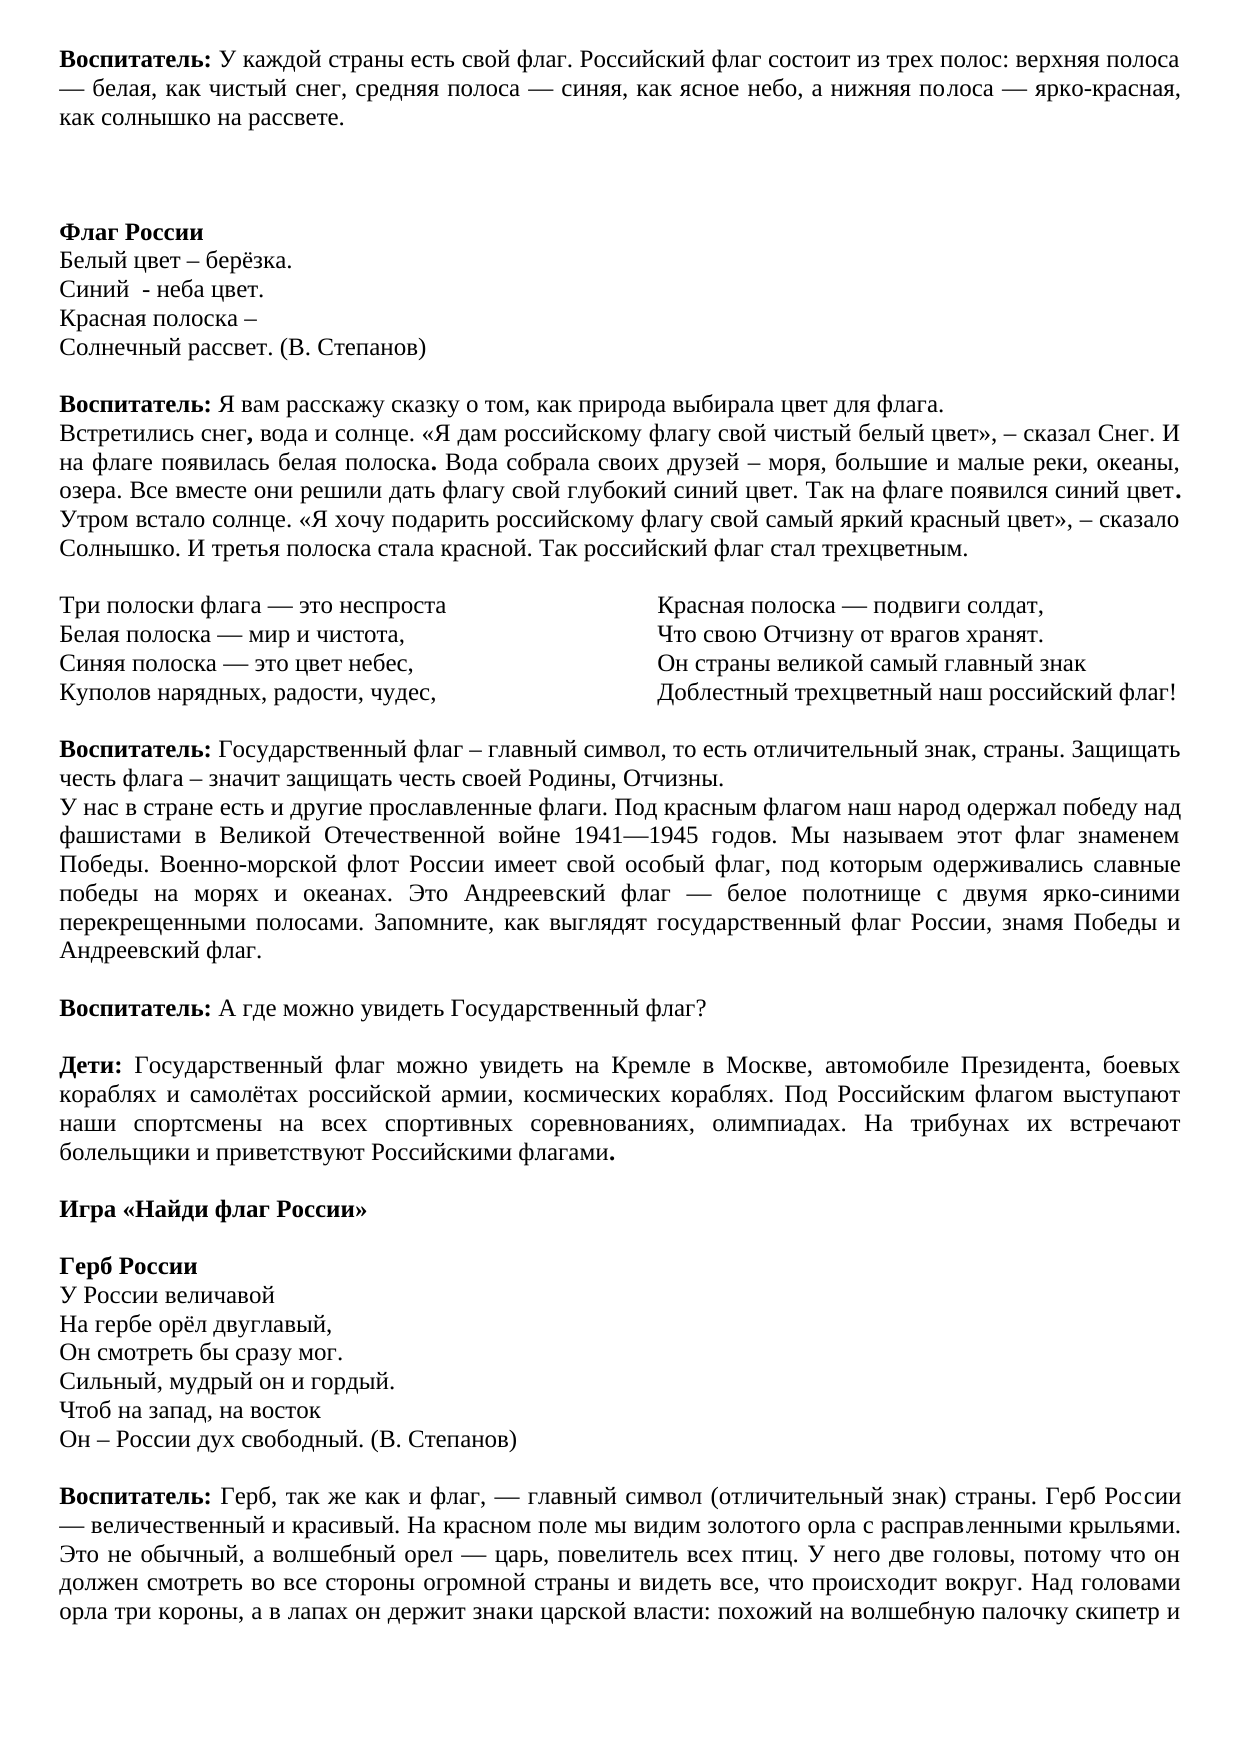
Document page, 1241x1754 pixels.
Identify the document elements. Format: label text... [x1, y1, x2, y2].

text Сильный, мудрый он и гордый. [59, 1366, 1181, 1395]
text Что свою Отчизну от врагов хранят. [657, 619, 1181, 648]
text Синяя полоска — это цвет небес, [59, 648, 583, 677]
text У России величавой [59, 1280, 1181, 1309]
text Встретились снег, вода и солнце. «Я дам российскому флагу свой чистый белый цвет», – сказал Снег. И на флаге появилась белая полоска. Вода собрала своих друзей – моря, большие и малые реки, океаны, озера. Все вместе они решили дать флагу свой глубокий синий цвет. Так на флаге появился синий цвет. Утром встало солнце. «Я хочу подарить российскому флагу свой самый яркий красный цвет», – сказало Солнышко. И третья полоска стала красной. Так российский флаг стал трехцветным. [59, 418, 1181, 562]
text Синий - неба цвет. [59, 274, 1181, 303]
text Красная полоска — подвиги солдат, [657, 591, 1181, 619]
text Воспитатель: Я вам расскажу сказку о том, как природа выбирала цвет для флага. [59, 389, 1181, 418]
text Герб России [59, 1251, 1181, 1280]
text Флаг России [59, 217, 1181, 246]
text Воспитатель: Государственный флаг – главный символ, то есть отличительный знак, страны. Защищать честь флага – значит защищать честь своей Родины, Отчизны. [59, 734, 1181, 792]
text Он – России дух свободный. (В. Степанов) [59, 1424, 1181, 1452]
text Солнечный рассвет. (В. Степанов) [59, 332, 1181, 361]
text Воспитатель: А где можно увидеть Государственный флаг? [59, 993, 1181, 1022]
text На гербе орёл двуглавый, [59, 1309, 1181, 1337]
text Куполов нарядных, радости, чудес, [59, 677, 583, 706]
text У нас в стране есть и другие прославленные флаги. Под красным флагом наш народ одержал победу над фашистами в Великой Отечественной войне 1941—1945 годов. Мы называем этот флаг знаменем Победы. Военно-морской флот России имеет свой особый флаг, под которым одерживались славные победы на морях и океанах. Это Андреевский флаг — белое полотнище с двумя ярко-синими перекрещенными полосами. Запомните, как выглядят государственный флаг России, знамя Победы и Андреевский флаг. [59, 792, 1181, 964]
text Дети: Государственный флаг можно увидеть на Кремле в Москве, автомобиле Президента, боевых кораблях и самолётах российской армии, космических кораблях. Под Российским флагом выступают наши спортсмены на всех спортивных соревнованиях, олимпиадах. На трибунах их встречают болельщики и приветствуют Российскими флагами. [59, 1051, 1181, 1166]
text Чтоб на запад, на восток [59, 1395, 583, 1424]
text Он страны великой самый главный знак [657, 648, 1181, 677]
text Игра «Найди флаг России» [59, 1194, 1181, 1251]
text Воспитатель: У каждой страны есть свой флаг. Российский флаг состоит из трех полос: верхняя полоса — белая, как чистый снег, средняя полоса — синяя, как ясное небо, а нижняя полоса — ярко-красная, как солнышко на рассвете. [59, 44, 1181, 131]
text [59, 1481, 1181, 1625]
text Белая полоска — мир и чистота, [59, 619, 583, 648]
text Доблестный трехцветный наш российский флаг! [657, 677, 1181, 706]
text Красная полоска – [59, 303, 1181, 332]
text Три полоски флага — это неспроста [59, 591, 583, 619]
text Белый цвет – берёзка. [59, 246, 1181, 274]
text Он смотреть бы сразу мог. [59, 1337, 1181, 1366]
